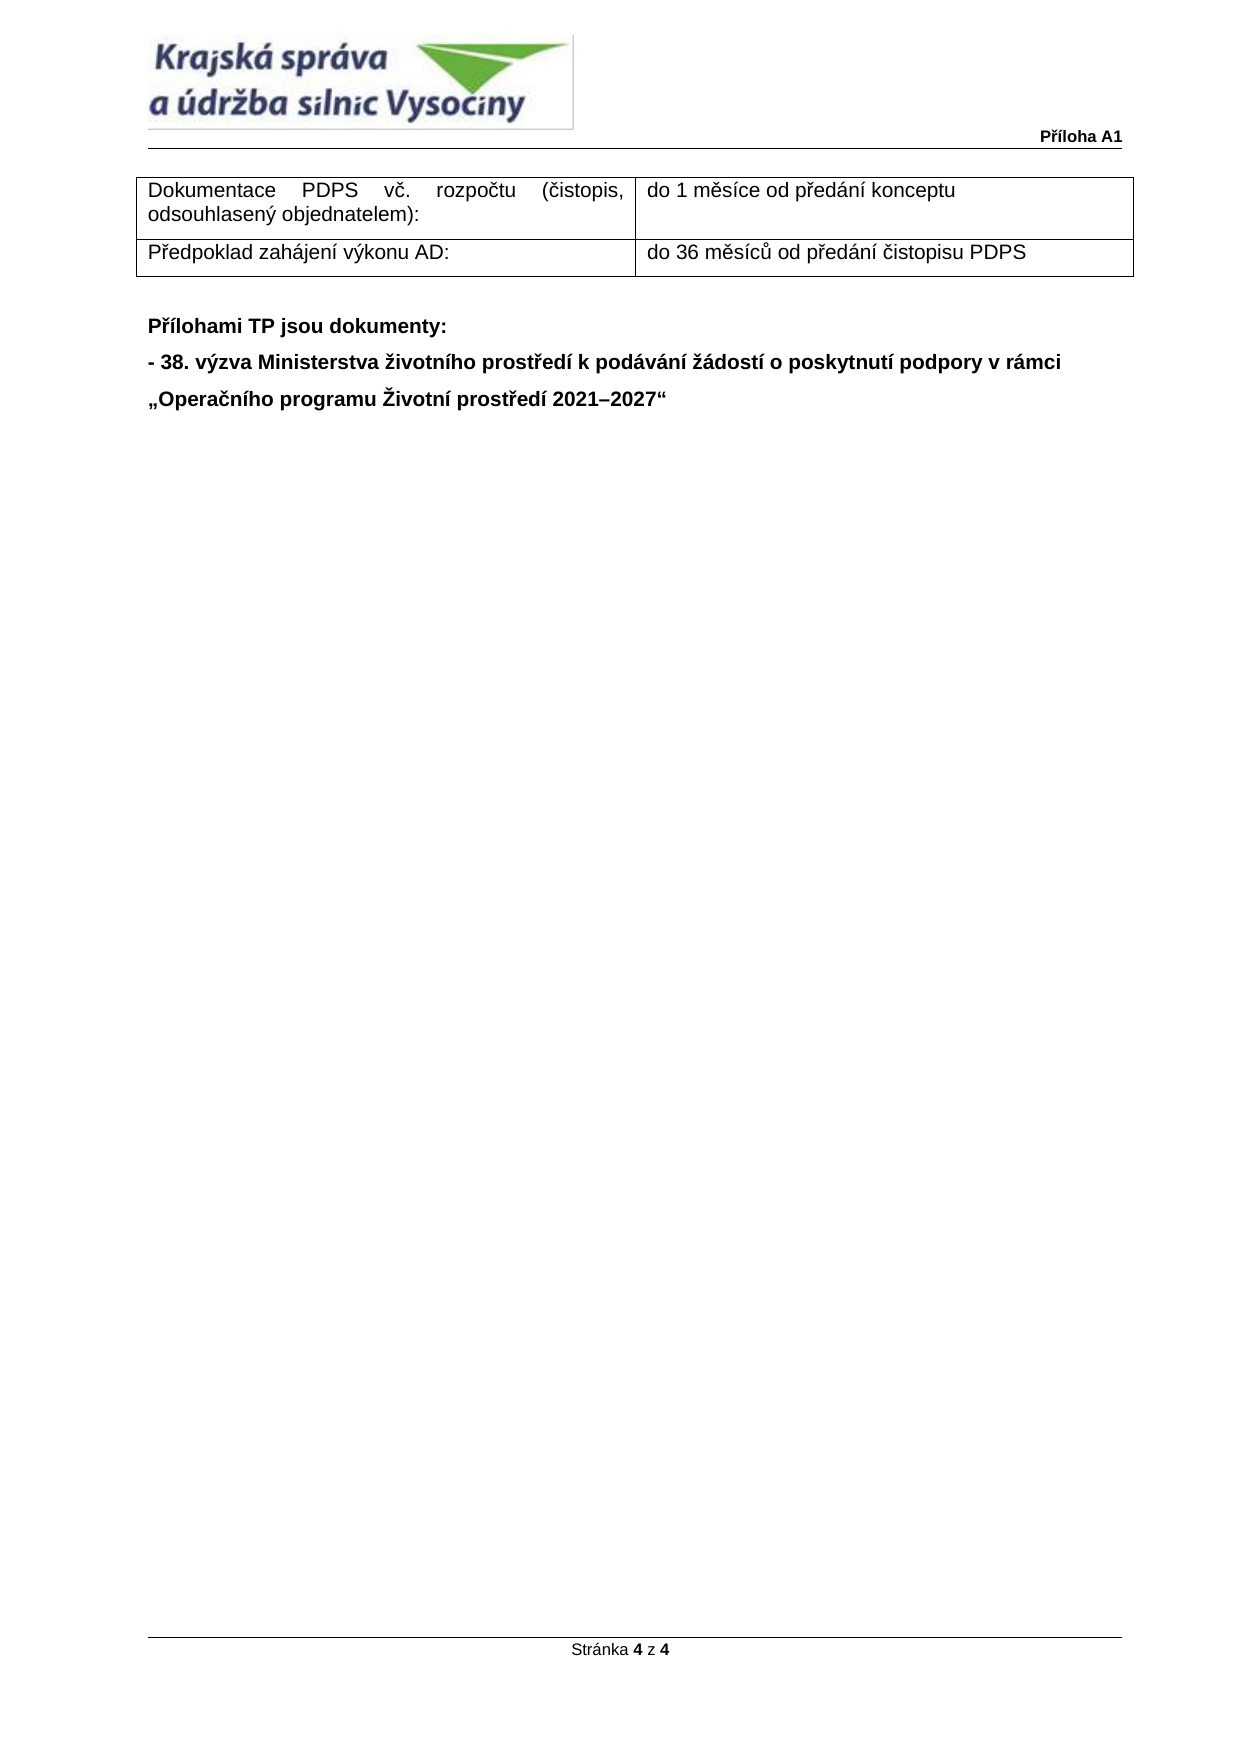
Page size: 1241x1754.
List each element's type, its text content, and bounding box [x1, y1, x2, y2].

table_cell Předpoklad zahájení výkonu AD: [137, 240, 635, 276]
picture [147, 35, 574, 131]
text „Operačního programu Životní prostředí 2021–2027“ [148, 387, 1122, 411]
text Přílohami TP jsou dokumenty: [148, 314, 1122, 338]
table_cell do 1 měsíce od předání konceptu [636, 178, 1133, 239]
text - 38. výzva Ministerstva životního prostředí k podávání žádostí o poskytnutí podpory v rámci [148, 350, 1122, 374]
table_cell Dokumentace PDPS vč. rozpočtu (čistopis, odsouhlasený objednatelem): [137, 178, 635, 239]
table_cell do 36 měsíců od předání čistopisu PDPS [636, 240, 1133, 276]
